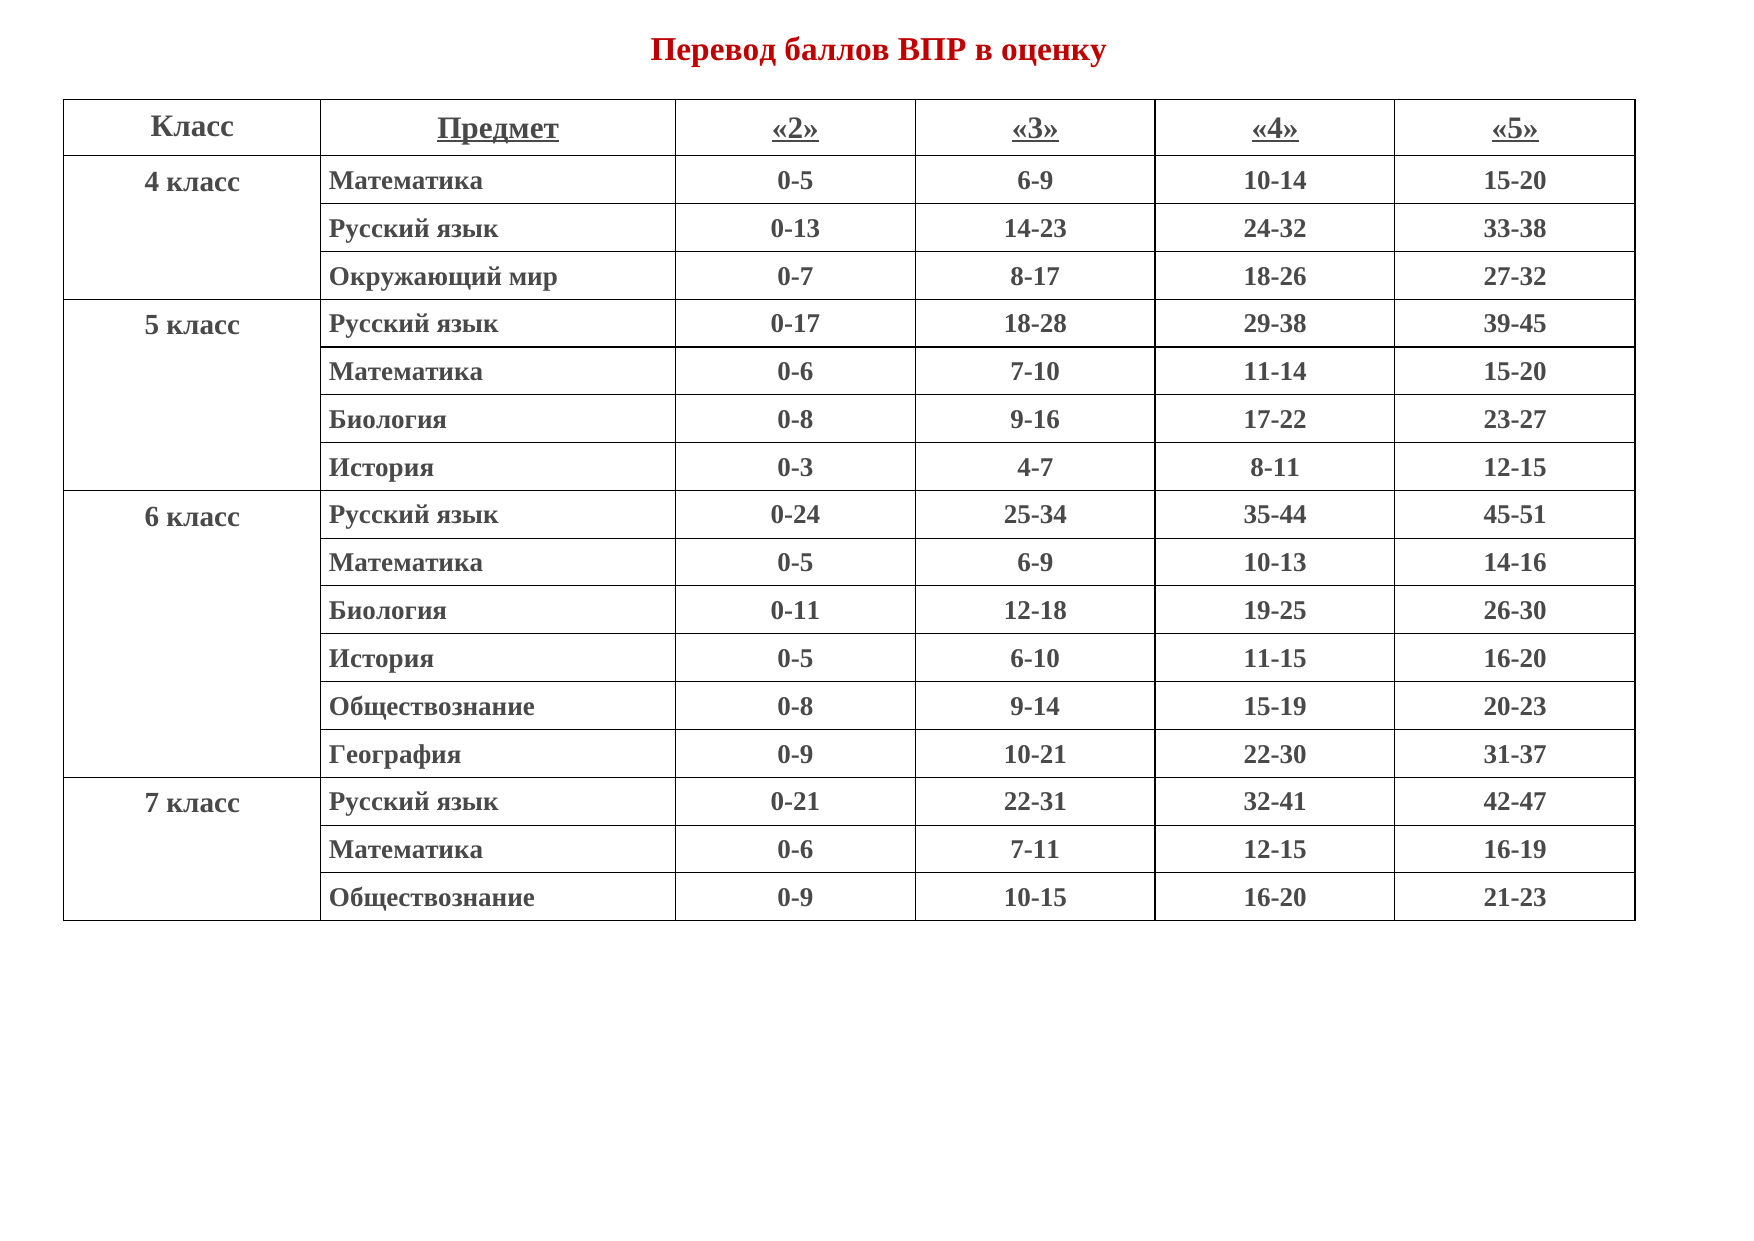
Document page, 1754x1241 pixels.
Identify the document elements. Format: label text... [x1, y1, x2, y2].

table_cell 9-16 [916, 395, 1154, 442]
table_cell 6-9 [916, 156, 1154, 203]
table_cell 0-5 [676, 156, 915, 203]
table_cell География [321, 730, 675, 777]
table_cell 16-19 [1395, 826, 1634, 872]
table_header «5» [1395, 100, 1634, 155]
table_cell 10-21 [916, 730, 1154, 777]
table_header Предмет [321, 100, 675, 155]
table_cell 39-45 [1395, 300, 1634, 346]
table_cell 24-32 [1156, 204, 1394, 251]
table_header «2» [676, 100, 915, 155]
table_cell 7-10 [916, 348, 1154, 394]
table_cell 11-15 [1156, 634, 1394, 681]
table_cell 15-20 [1395, 156, 1634, 203]
table_cell Русский язык [321, 491, 675, 538]
table_cell 12-15 [1395, 443, 1634, 490]
table_cell 10-13 [1156, 539, 1394, 585]
table_cell 5 класс [64, 300, 320, 490]
table_cell 23-27 [1395, 395, 1634, 442]
table_cell 0-3 [676, 443, 915, 490]
table_cell 7-11 [916, 826, 1154, 872]
table_cell 21-23 [1395, 873, 1634, 920]
table_cell 16-20 [1395, 634, 1634, 681]
table_header «3» [916, 100, 1154, 155]
table_cell 7 класс [64, 778, 320, 920]
table_cell 14-16 [1395, 539, 1634, 585]
table_cell 18-28 [916, 300, 1154, 346]
table_cell 0-9 [676, 730, 915, 777]
table_cell 16-20 [1156, 873, 1394, 920]
table_cell 18-26 [1156, 252, 1394, 298]
table_cell 6 класс [64, 491, 320, 777]
table_cell 0-8 [676, 395, 915, 442]
table_cell 0-21 [676, 778, 915, 824]
table_cell История [321, 443, 675, 490]
table_cell 0-11 [676, 586, 915, 633]
table_cell Биология [321, 586, 675, 633]
table_cell Обществознание [321, 682, 675, 729]
table_header Класс [64, 100, 320, 155]
table_cell 45-51 [1395, 491, 1634, 538]
table_cell 35-44 [1156, 491, 1394, 538]
table_cell 14-23 [916, 204, 1154, 251]
table_cell 0-6 [676, 826, 915, 872]
table_cell 8-11 [1156, 443, 1394, 490]
table_cell 10-15 [916, 873, 1154, 920]
table_cell 0-17 [676, 300, 915, 346]
table_cell Окружающий мир [321, 252, 675, 298]
table_header «4» [1156, 100, 1394, 155]
table_cell 19-25 [1156, 586, 1394, 633]
table_cell 11-14 [1156, 348, 1394, 394]
table_cell 6-9 [916, 539, 1154, 585]
table_cell 9-14 [916, 682, 1154, 729]
table_cell 26-30 [1395, 586, 1634, 633]
table_cell Математика [321, 539, 675, 585]
table_cell 0-7 [676, 252, 915, 298]
table_cell 0-5 [676, 634, 915, 681]
table_cell 29-38 [1156, 300, 1394, 346]
table_cell 0-9 [676, 873, 915, 920]
table_cell 42-47 [1395, 778, 1634, 824]
table_cell 6-10 [916, 634, 1154, 681]
table_cell 15-20 [1395, 348, 1634, 394]
table_cell 12-15 [1156, 826, 1394, 872]
table_cell 33-38 [1395, 204, 1634, 251]
table_cell 0-24 [676, 491, 915, 538]
table_cell 12-18 [916, 586, 1154, 633]
table_cell 0-5 [676, 539, 915, 585]
table_cell Математика [321, 348, 675, 394]
table_cell 4-7 [916, 443, 1154, 490]
table_cell 10-14 [1156, 156, 1394, 203]
table_cell История [321, 634, 675, 681]
table_cell 8-17 [916, 252, 1154, 298]
table_cell 0-8 [676, 682, 915, 729]
table_cell Математика [321, 826, 675, 872]
table_cell Биология [321, 395, 675, 442]
table_cell Обществознание [321, 873, 675, 920]
table_cell 27-32 [1395, 252, 1634, 298]
table_cell 15-19 [1156, 682, 1394, 729]
table_cell 17-22 [1156, 395, 1394, 442]
table_cell 0-6 [676, 348, 915, 394]
table_cell Математика [321, 156, 675, 203]
table_cell 25-34 [916, 491, 1154, 538]
table_cell 22-30 [1156, 730, 1394, 777]
text Перевод баллов ВПР в оценку [74, 29, 1624, 68]
table_cell 4 класс [64, 156, 320, 298]
table_cell Русский язык [321, 778, 675, 824]
table_cell 20-23 [1395, 682, 1634, 729]
table_cell 31-37 [1395, 730, 1634, 777]
table_cell 22-31 [916, 778, 1154, 824]
table_cell 0-13 [676, 204, 915, 251]
table_cell Русский язык [321, 300, 675, 346]
table_cell 32-41 [1156, 778, 1394, 824]
table_cell Русский язык [321, 204, 675, 251]
